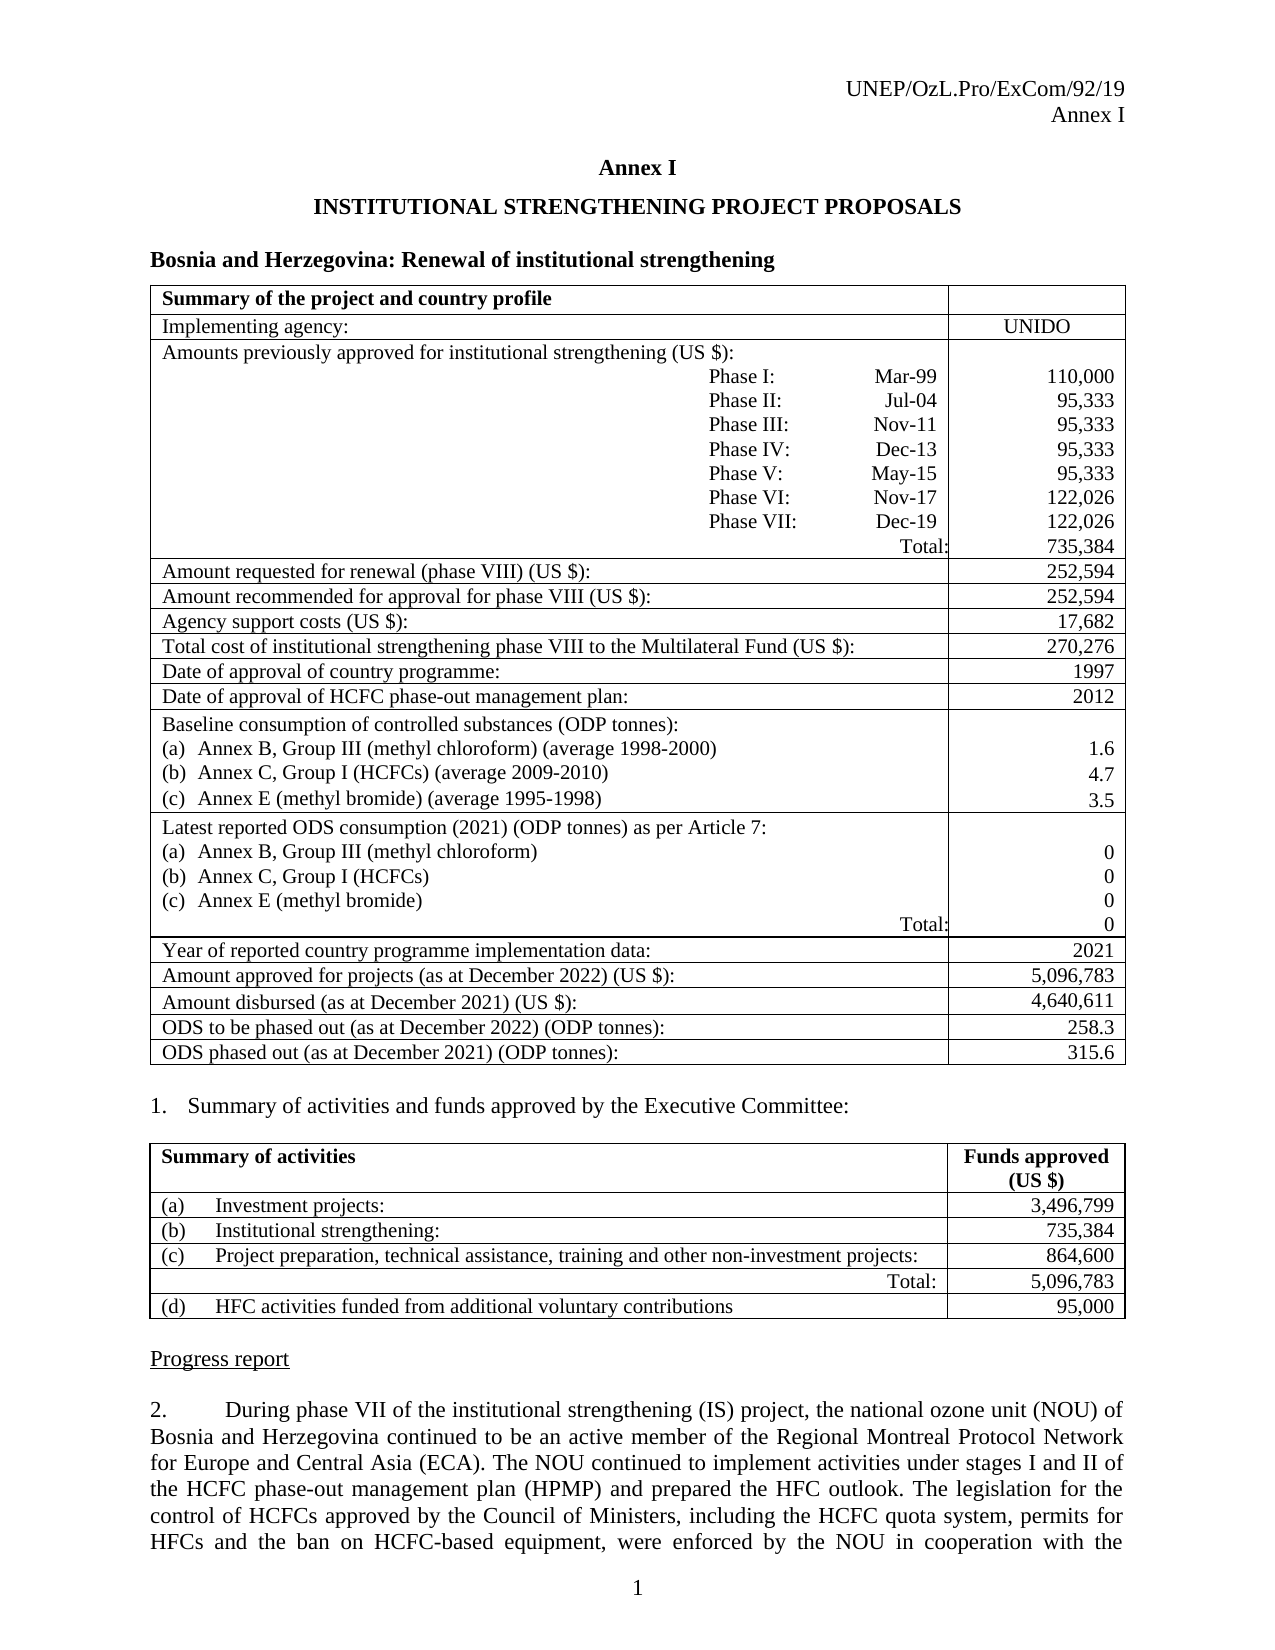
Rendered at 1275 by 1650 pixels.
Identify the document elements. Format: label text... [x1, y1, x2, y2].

table_cell (d) [151, 1294, 215, 1318]
table_cell 0 [949, 864, 1125, 888]
table_cell 2012 [949, 684, 1125, 708]
table_cell 122,026 [949, 485, 1125, 509]
table_cell Amount disbursed (as at December 2021) (US $): [151, 988, 948, 1014]
table_cell 5,096,783 [949, 963, 1125, 987]
table_cell 95,333 [949, 436, 1125, 461]
table_cell 252,594 [949, 559, 1125, 583]
table_cell (b) [151, 1218, 215, 1242]
table_cell Phase III: [151, 412, 815, 436]
table_cell 95,000 [948, 1294, 1124, 1318]
table_cell Total cost of institutional strengthening phase VIII to the Multilateral Fund (US $): [151, 634, 948, 658]
table_cell May-15 [815, 461, 948, 485]
table_cell [949, 710, 1125, 736]
table_header [949, 286, 1125, 313]
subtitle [150, 1396, 1125, 1554]
table_cell 95,333 [949, 412, 1125, 436]
table_cell Agency support costs (US $): [151, 609, 948, 633]
table_cell Mar-99 [815, 364, 948, 388]
table_cell Amount approved for projects (as at December 2022) (US $): [151, 963, 948, 987]
table_header Summary of the project and country profile [151, 286, 948, 313]
table_cell 270,276 [949, 634, 1125, 658]
table_cell Project preparation, technical assistance, training and other non-investment projects: [215, 1244, 947, 1267]
table_cell Amount requested for renewal (phase VIII) (US $): [151, 559, 948, 583]
table_cell Nov-11 [815, 412, 948, 436]
table_cell Phase II: [151, 388, 815, 412]
table_cell ODS phased out (as at December 2021) (ODP tonnes): [151, 1040, 948, 1064]
table_cell Phase I: [151, 364, 815, 388]
table_cell Phase VII: [151, 509, 815, 533]
table_cell 95,333 [949, 388, 1125, 412]
table_cell 2021 [949, 938, 1125, 962]
table_cell Phase VI: [151, 485, 815, 509]
table_cell 0 [949, 888, 1125, 912]
table_cell (c) [151, 1244, 215, 1267]
table_cell 110,000 [949, 364, 1125, 388]
table_cell 17,682 [949, 609, 1125, 633]
table_cell Dec-13 [815, 436, 948, 461]
table_cell 735,384 [949, 534, 1125, 558]
table_cell Amount recommended for approval for phase VIII (US $): [151, 584, 948, 608]
table_cell 0 [949, 912, 1125, 936]
table_cell Phase IV: [151, 436, 815, 461]
table_cell HFC activities funded from additional voluntary contributions [215, 1294, 947, 1318]
table_cell Institutional strengthening: [215, 1218, 947, 1242]
table_cell 3,496,799 [948, 1193, 1124, 1217]
table_cell 5,096,783 [948, 1269, 1124, 1293]
table_cell 4.7 [949, 760, 1125, 786]
table_cell (b) Annex C, Group I (HCFCs) [151, 864, 948, 888]
table_cell (c) Annex E (methyl bromide) [151, 888, 948, 912]
table_cell UNIDO [949, 315, 1125, 338]
table_header Funds approved (US $) [948, 1144, 1124, 1192]
table_cell 1.6 [949, 736, 1125, 760]
table_cell Total: [151, 1269, 947, 1293]
table_header Summary of activities [151, 1144, 947, 1192]
table_cell 315.6 [949, 1040, 1125, 1064]
table_cell (c) Annex E (methyl bromide) (average 1995-1998) [151, 786, 948, 812]
table_cell 252,594 [949, 584, 1125, 608]
table_cell 258.3 [949, 1015, 1125, 1039]
text institutional strengthening project proposals [150, 193, 1125, 219]
table_cell 864,600 [948, 1244, 1124, 1267]
table_cell [949, 340, 1125, 364]
table_cell 122,026 [949, 509, 1125, 533]
table_cell 95,333 [949, 461, 1125, 485]
table_cell (b) Annex C, Group I (HCFCs) (average 2009-2010) [151, 760, 948, 786]
table_cell Amounts previously approved for institutional strengthening (US $): [151, 340, 948, 364]
table_cell (a) [151, 1193, 215, 1217]
table_cell 3.5 [949, 786, 1125, 812]
table_cell Total: [151, 912, 948, 936]
table_cell [949, 813, 1125, 839]
table_cell Latest reported ODS consumption (2021) (ODP tonnes) as per Article 7: [151, 813, 948, 839]
table_cell Jul-04 [815, 388, 948, 412]
table_cell Baseline consumption of controlled substances (ODP tonnes): [151, 710, 948, 736]
table_cell Nov-17 [815, 485, 948, 509]
table_cell 735,384 [948, 1218, 1124, 1242]
table_cell Investment projects: [215, 1193, 947, 1217]
table_cell Date of approval of country programme: [151, 659, 948, 683]
table_cell Date of approval of HCFC phase-out management plan: [151, 684, 948, 708]
table_cell (a) Annex B, Group III (methyl chloroform) (average 1998-2000) [151, 736, 948, 760]
table_cell (a) Annex B, Group III (methyl chloroform) [151, 839, 948, 864]
table_cell Dec-19 [815, 509, 948, 533]
table_cell 0 [949, 839, 1125, 864]
subtitle Summary of activities and funds approved by the Executive Committee: [150, 1092, 1125, 1118]
table_cell Year of reported country programme implementation data: [151, 938, 948, 962]
list Progress report [150, 1345, 1125, 1371]
table_cell 4,640,611 [949, 988, 1125, 1014]
table_cell Total: [151, 534, 948, 558]
text Bosnia and Herzegovina: Renewal of institutional strengthening [150, 246, 1125, 272]
table_cell Phase V: [151, 461, 815, 485]
table_cell Implementing agency: [151, 315, 948, 338]
text Annex I [150, 154, 1125, 180]
table_cell ODS to be phased out (as at December 2022) (ODP tonnes): [151, 1015, 948, 1039]
table_cell 1997 [949, 659, 1125, 683]
